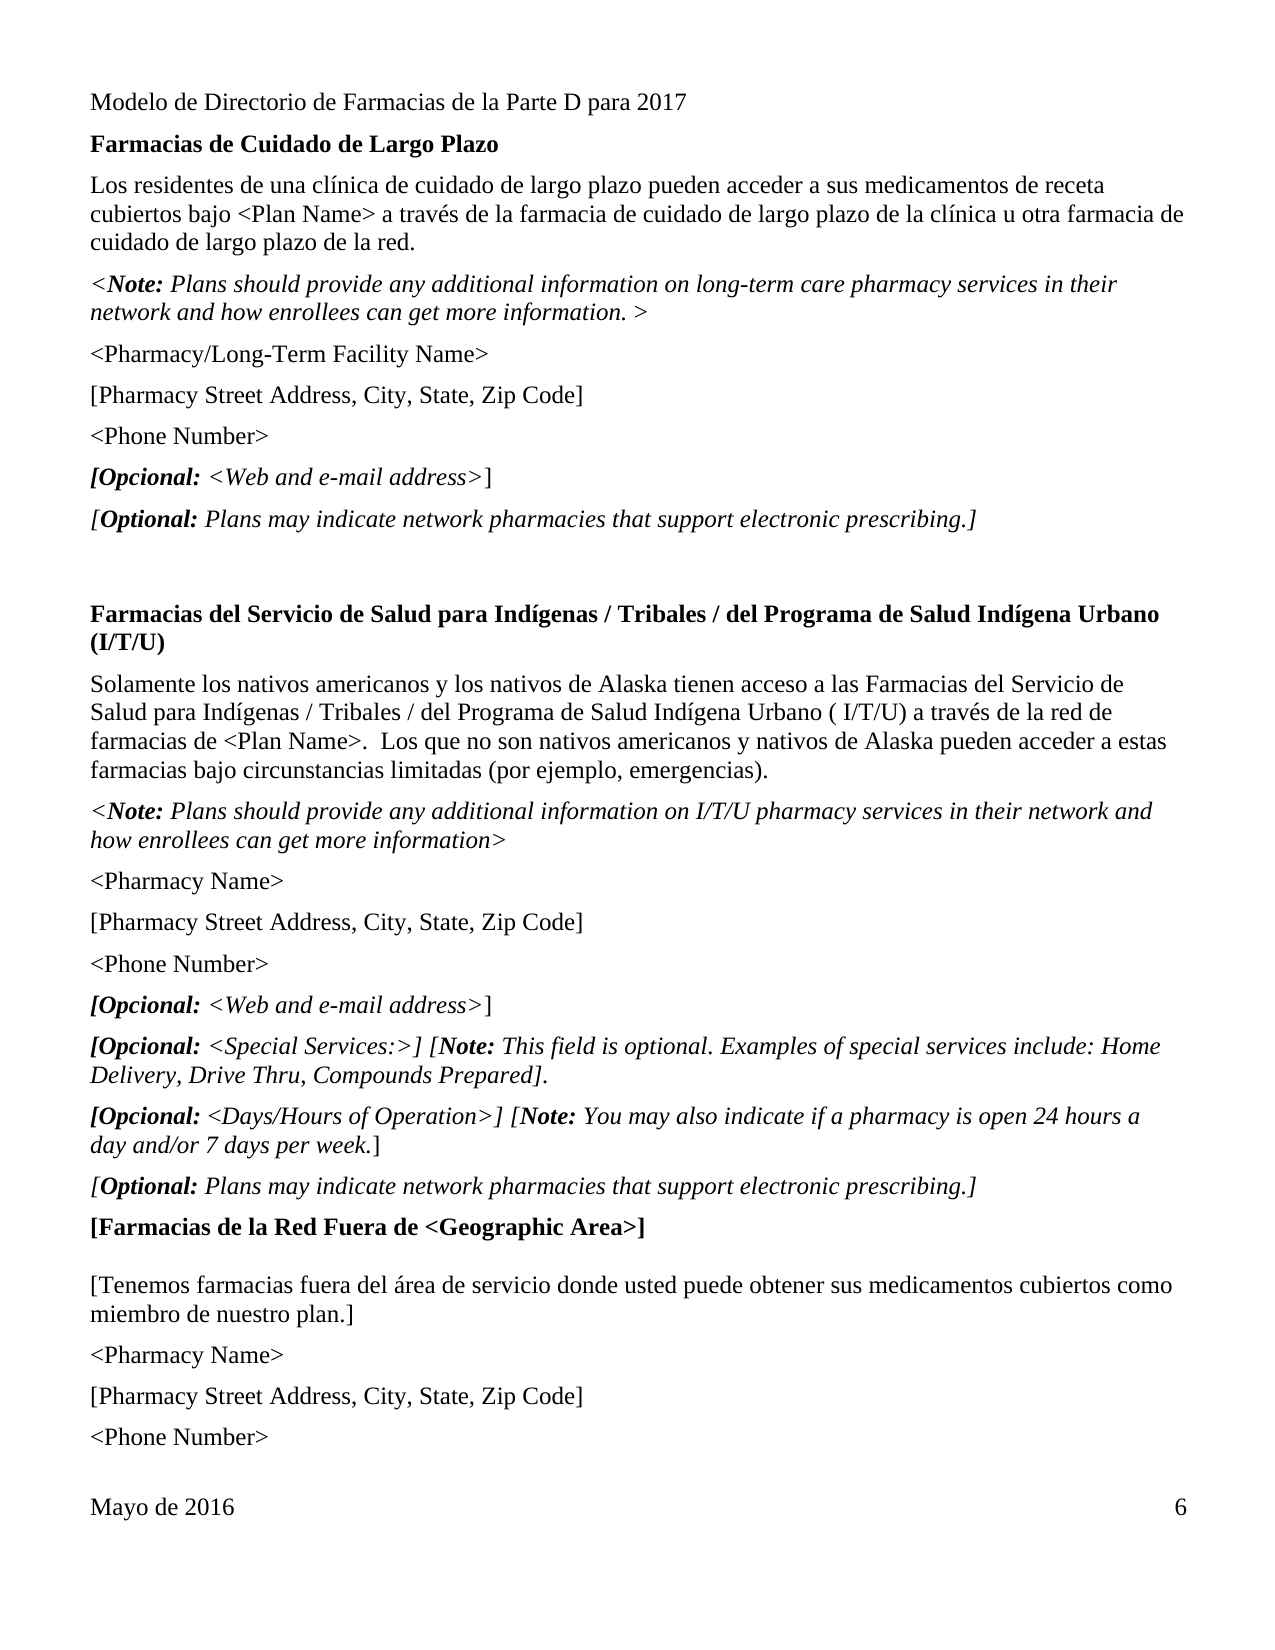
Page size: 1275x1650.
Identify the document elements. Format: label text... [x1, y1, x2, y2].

text Los residentes de una clínica de cuidado de largo plazo pueden acceder a sus medicamentos de receta cubiertos bajo <Plan Name> a través de la farmacia de cuidado de largo plazo de la clínica u otra farmacia de cuidado de largo plazo de la red. [90, 170, 1185, 256]
text <Pharmacy Name> [90, 1340, 1185, 1369]
subtitle Farmacias del Servicio de Salud para Indígenas / Tribales / del Programa de Salud Indígena Urbano (I/T/U) [90, 599, 1185, 656]
text [Opcional: <Days/Hours of Operation>] [Note: You may also indicate if a pharmacy is open 24 hours a day and/or 7 days per week.] [90, 1101, 1185, 1159]
text [Opcional: <Web and e-mail address>] [90, 462, 1185, 491]
text [Pharmacy Street Address, City, State, Zip Code] [90, 907, 1185, 936]
text <Phone Number> [90, 421, 1185, 450]
text [Optional: Plans may indicate network pharmacies that support electronic prescribing.] [90, 1171, 1185, 1200]
text <Pharmacy/Long-Term Facility Name> [90, 339, 1185, 367]
text <Pharmacy Name> [90, 866, 1185, 895]
text <Note: Plans should provide any additional information on I/T/U pharmacy services in their network and how enrollees can get more information> [90, 796, 1185, 854]
text [Opcional: <Web and e-mail address>] [90, 990, 1185, 1019]
text [Optional: Plans may indicate network pharmacies that support electronic prescribing.] [90, 504, 1185, 532]
text [Pharmacy Street Address, City, State, Zip Code] [90, 1381, 1185, 1410]
text <Phone Number> [90, 949, 1185, 977]
text [Farmacias de la Red Fuera de <Geographic Area>] [90, 1212, 1185, 1241]
subtitle Farmacias de Cuidado de Largo Plazo [90, 129, 1185, 157]
text <Phone Number> [90, 1422, 1185, 1451]
text Solamente los nativos americanos y los nativos de Alaska tienen acceso a las Farmacias del Servicio de Salud para Indígenas / Tribales / del Programa de Salud Indígena Urbano ( I/T/U) a través de la red de farmacias de <Plan Name>. Los que no son nativos americanos y nativos de Alaska pueden acceder a estas farmacias bajo circunstancias limitadas (por ejemplo, emergencias). [90, 669, 1185, 784]
text <Note: Plans should provide any additional information on long-term care pharmacy services in their network and how enrollees can get more information. > [90, 269, 1185, 326]
text [Opcional: <Special Services:>] [Note: This field is optional. Examples of special services include: Home Delivery, Drive Thru, Compounds Prepared]. [90, 1031, 1185, 1089]
text [Pharmacy Street Address, City, State, Zip Code] [90, 380, 1185, 409]
text [Tenemos farmacias fuera del área de servicio donde usted puede obtener sus medicamentos cubiertos como miembro de nuestro plan.] [90, 1270, 1185, 1327]
